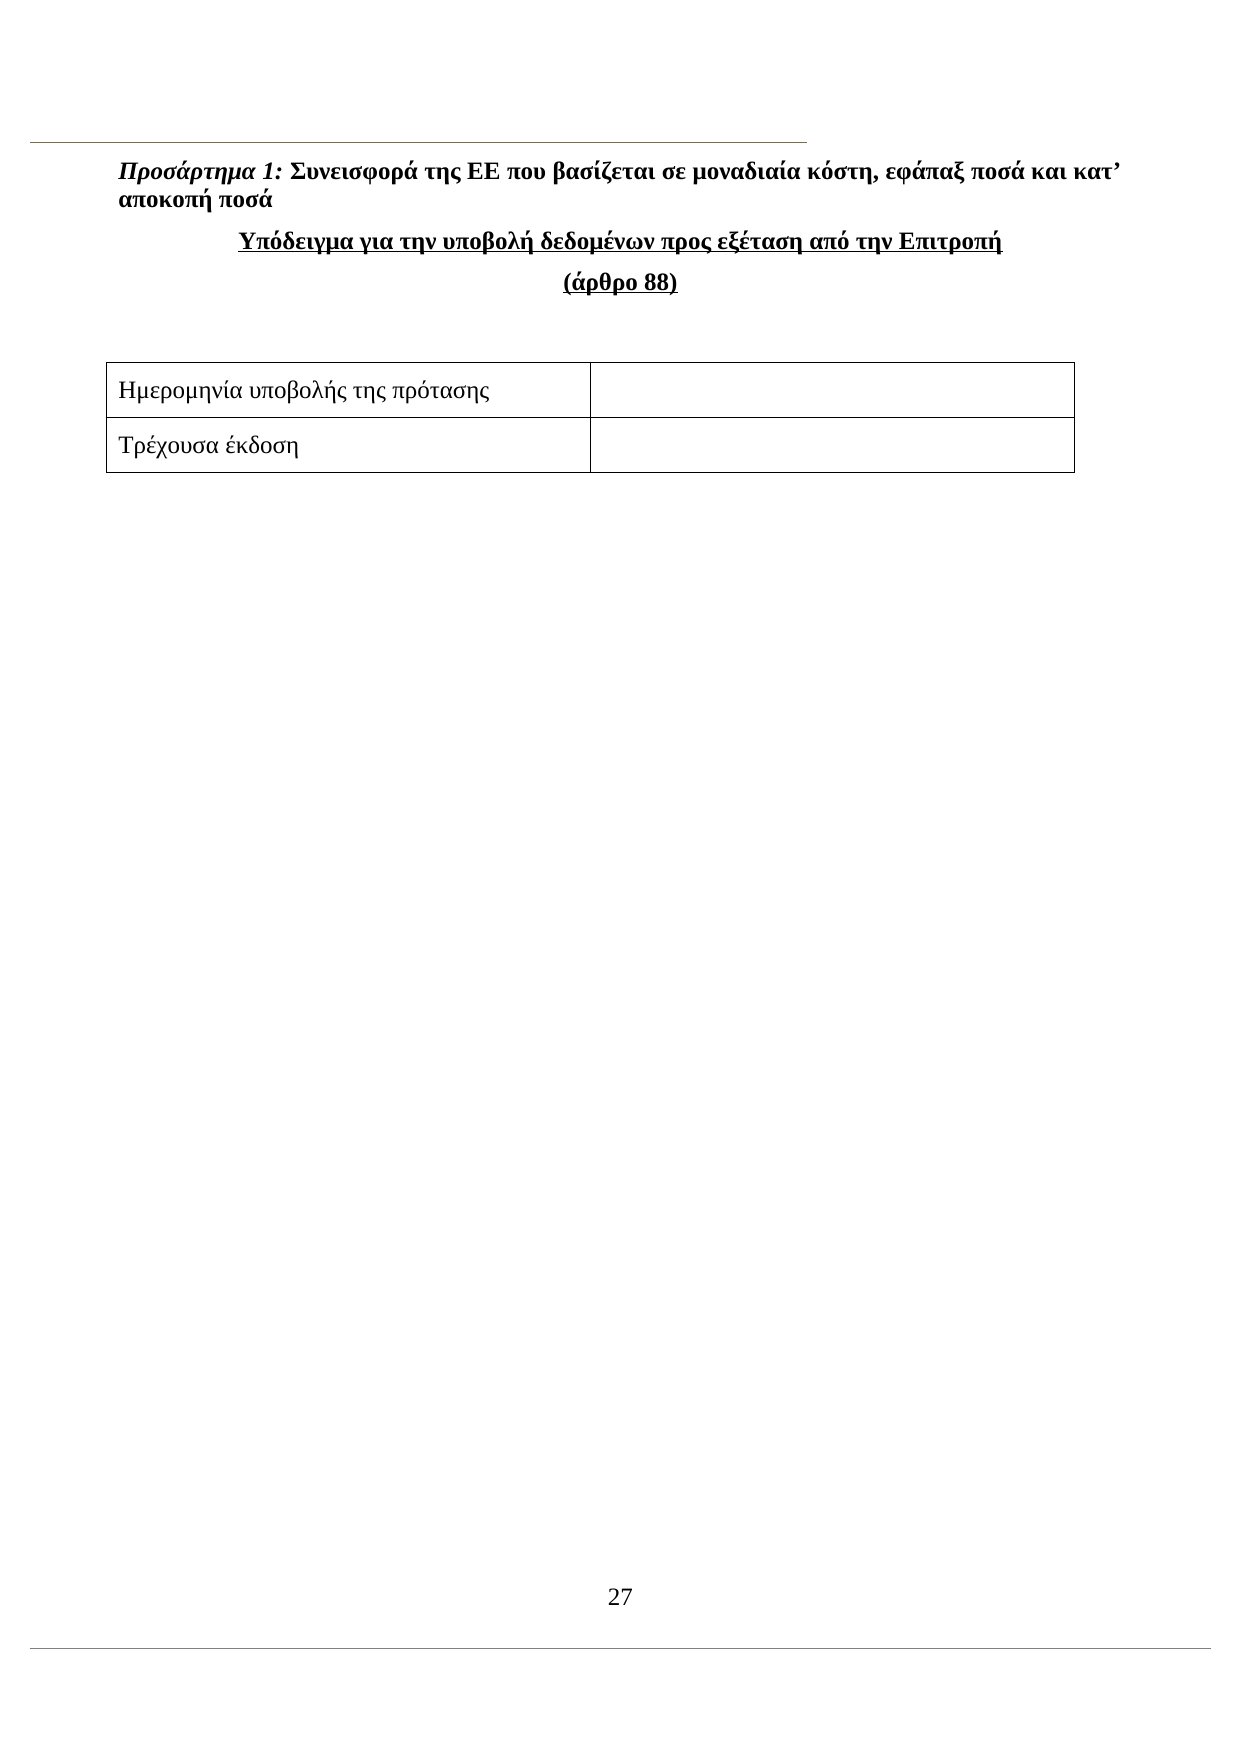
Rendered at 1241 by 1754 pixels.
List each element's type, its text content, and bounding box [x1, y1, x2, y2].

table_cell [591, 418, 1074, 472]
table_header Ημερομηνία υποβολής της πρότασης [107, 363, 590, 417]
table_cell Τρέχουσα έκδοση [107, 418, 590, 472]
text Υπόδειγμα για την υποβολή δεδομένων προς εξέταση από την Επιτροπή [118, 226, 1122, 254]
text (άρθρο 88) [118, 267, 1122, 296]
table_header [591, 363, 1074, 417]
text Προσάρτημα 1: Συνεισφορά της ΕΕ που βασίζεται σε μοναδιαία κόστη, εφάπαξ ποσά και κατ’ αποκοπή ποσά [118, 156, 1122, 213]
